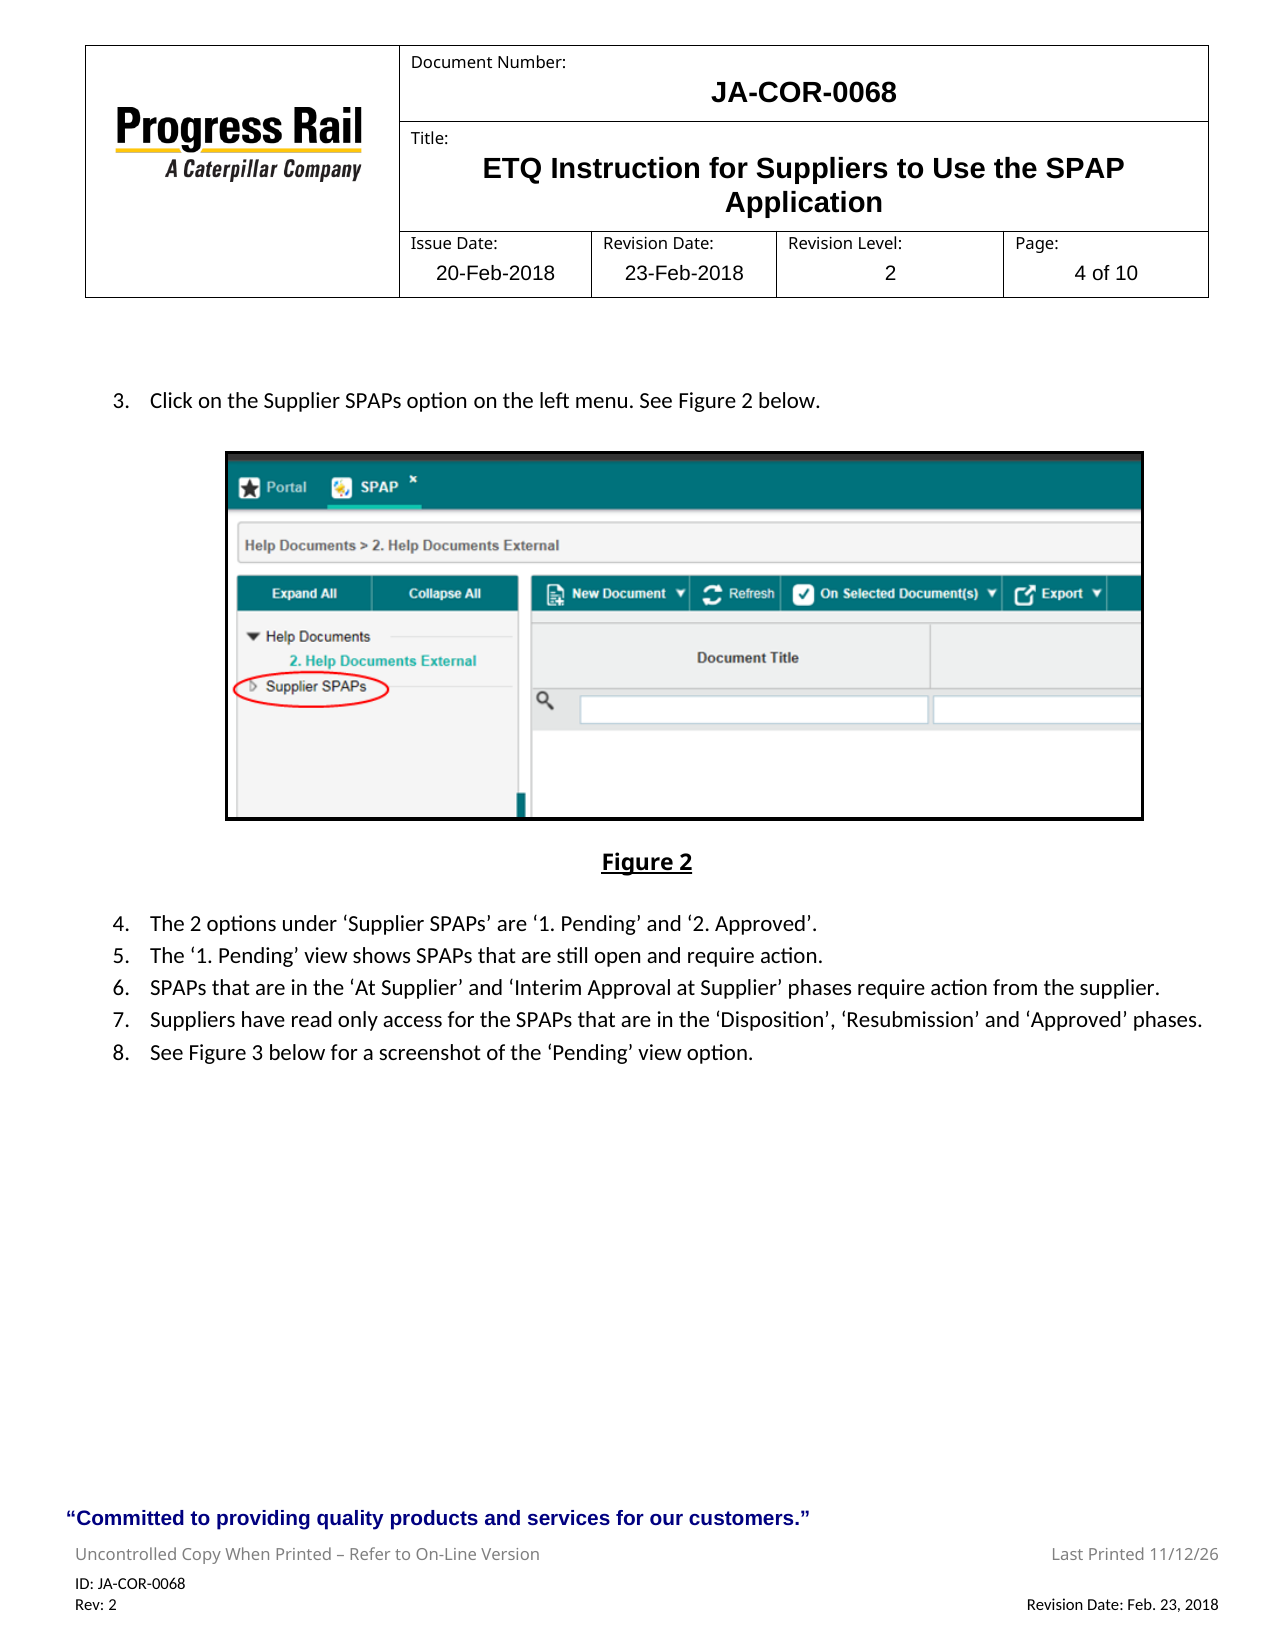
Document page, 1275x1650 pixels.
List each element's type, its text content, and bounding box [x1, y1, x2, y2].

picture [228, 454, 1141, 817]
list Suppliers have read only access for the SPAPs that are in the ‘Disposition’, ‘Resubmission’ and ‘Approved’ phases. [112, 1006, 1219, 1033]
list The ‘1. Pending’ view shows SPAPs that are still open and require action. [112, 941, 1219, 969]
list The 2 options under ‘Supplier SPAPs’ are ‘1. Pending’ and ‘2. Approved’. [112, 909, 1219, 937]
list Click on the Supplier SPAPs option on the left menu. See Figure 2 below. [112, 386, 1219, 414]
list See Figure 3 below for a screenshot of the ‘Pending’ view option. [112, 1038, 1219, 1066]
picture [115, 107, 362, 182]
list SPAPs that are in the ‘At Supplier’ and ‘Interim Approval at Supplier’ phases require action from the supplier. [112, 973, 1219, 1001]
